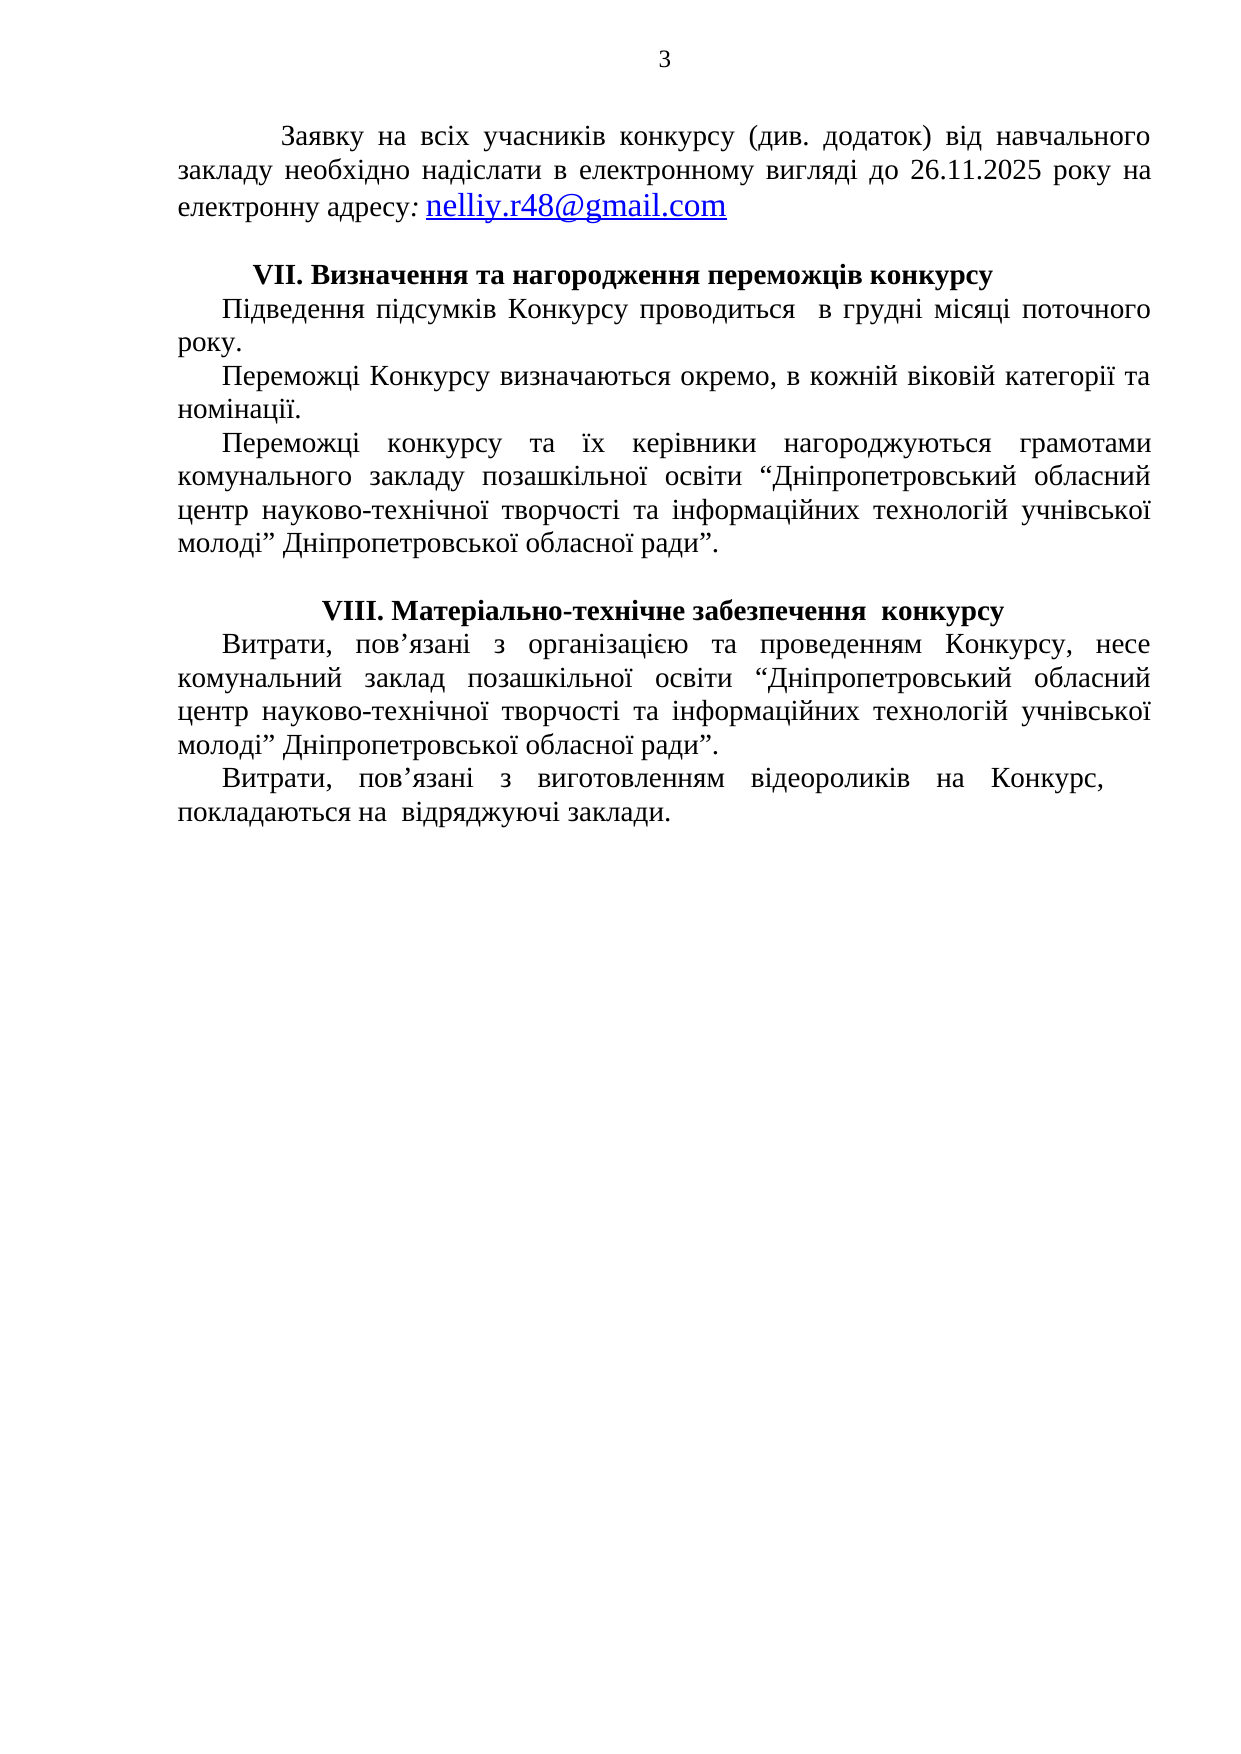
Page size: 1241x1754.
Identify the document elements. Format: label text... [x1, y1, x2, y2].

text Витрати, пов’язані з організацією та проведенням Конкурсу, несе комунальний заклад позашкільної освіти “Дніпропетровський обласний центр науково-технічної творчості та інформаційних технологій учнівської молоді” Дніпропетровської обласної ради”. [177, 626, 1152, 760]
list Заявку на всіх учасників конкурсу (див. додаток) від навчального закладу необхідно надіслати в електронному вигляді до 26.11.2025 року на електронну адресу: nelliy.r48@gmail.com [177, 118, 1152, 224]
text Витрати, пов’язані з виготовленням відеороликів на Конкурс, покладаються на відряджуючі заклади. [177, 760, 1105, 827]
text Переможці Конкурсу визначаються окремо, в кожній віковій категорії та номінації. [177, 358, 1152, 425]
text VІІІ. Матеріально-технічне забезпечення конкурсу [177, 593, 1105, 626]
text Переможці конкурсу та їх керівники нагороджуються грамотами комунального закладу позашкільної освіти “Дніпропетровський обласний центр науково-технічної творчості та інформаційних технологій учнівської молоді” Дніпропетровської обласної ради”. [177, 425, 1152, 559]
text VІІ. Визначення та нагородження переможців конкурсу [252, 257, 1152, 291]
text Підведення підсумків Конкурсу проводиться в грудні місяці поточного року. [177, 291, 1152, 358]
